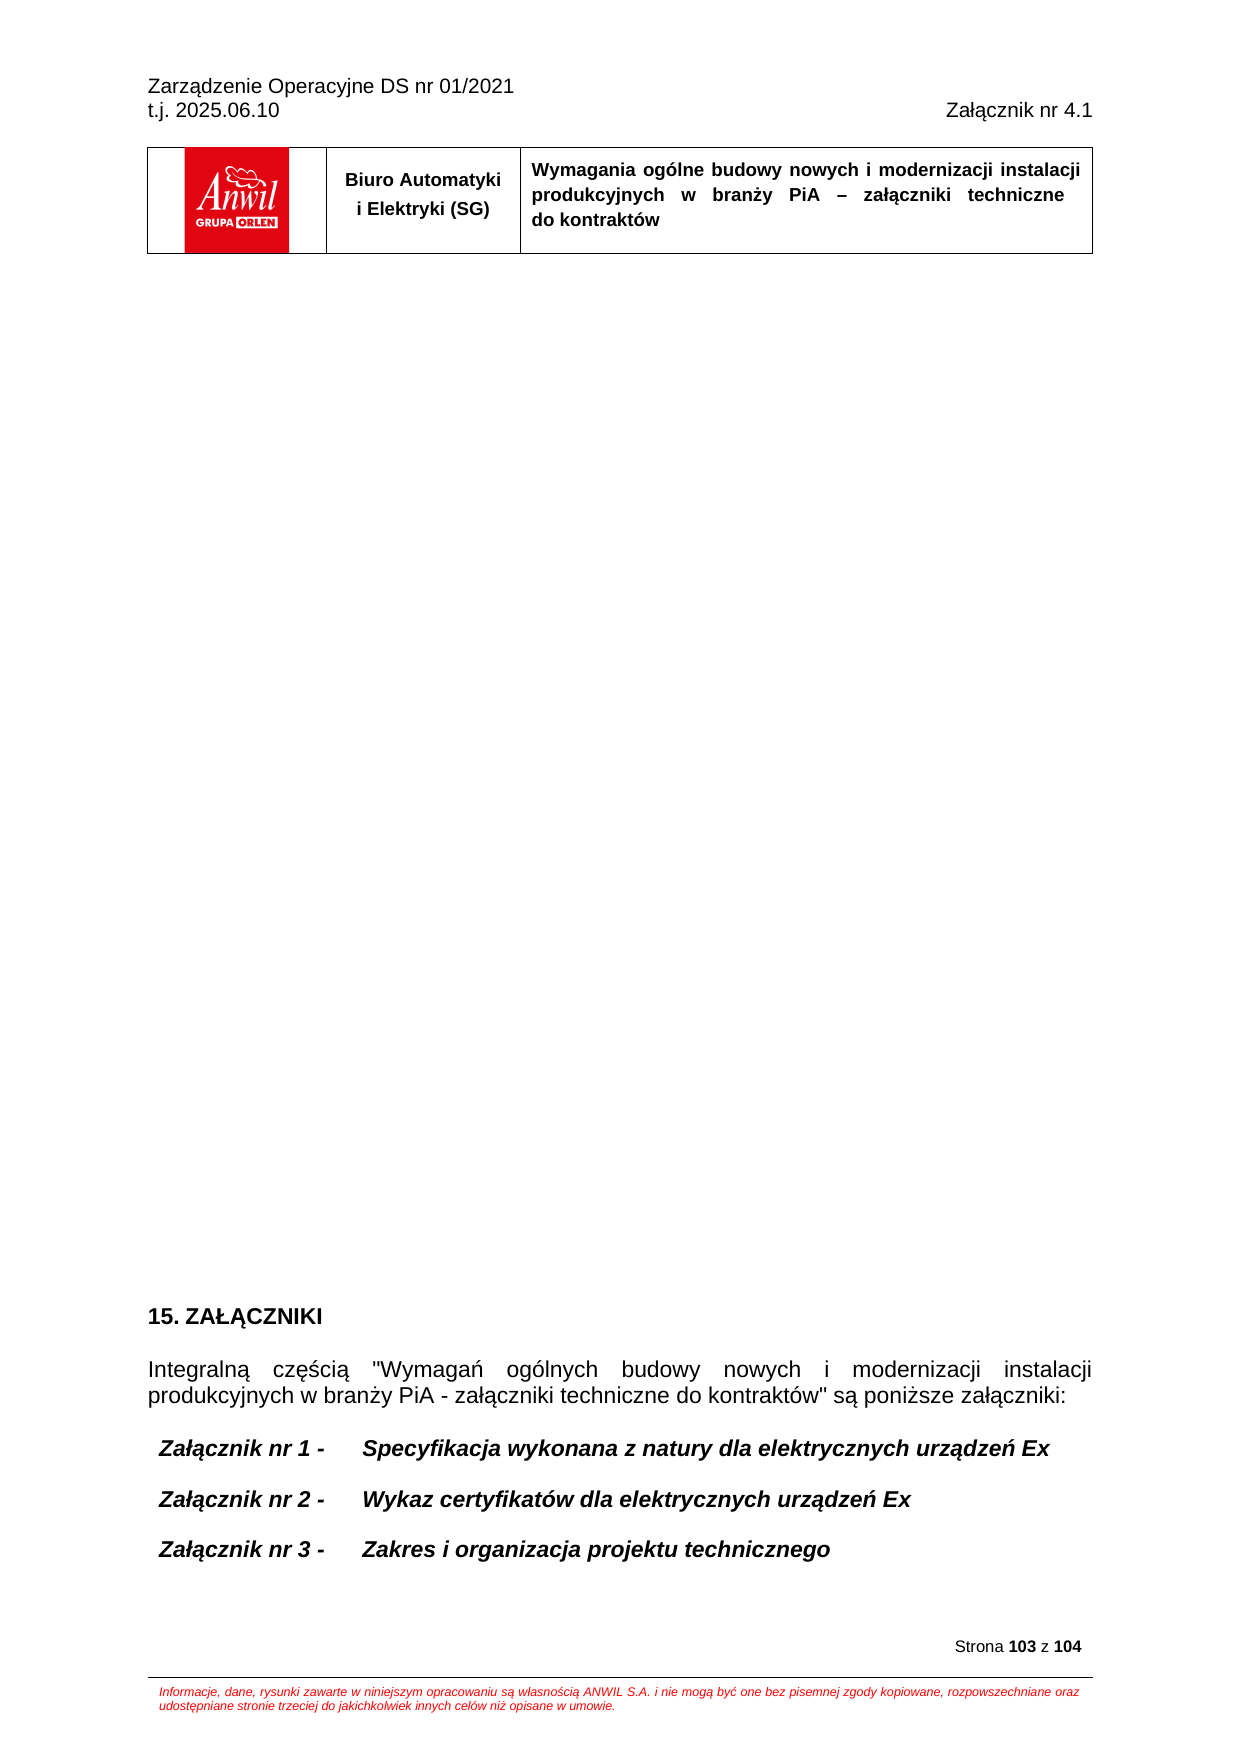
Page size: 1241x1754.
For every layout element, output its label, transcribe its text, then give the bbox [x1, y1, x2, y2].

text Integralną częścią "Wymagań ogólnych budowy nowych i modernizacji instalacji produkcyjnych w branży PiA - załączniki techniczne do kontraktów" są poniższe załączniki: [148, 1356, 1092, 1408]
subtitle ZAŁĄCZNIKI [148, 1303, 1092, 1329]
picture [184, 147, 290, 253]
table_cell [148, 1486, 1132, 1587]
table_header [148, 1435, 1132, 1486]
